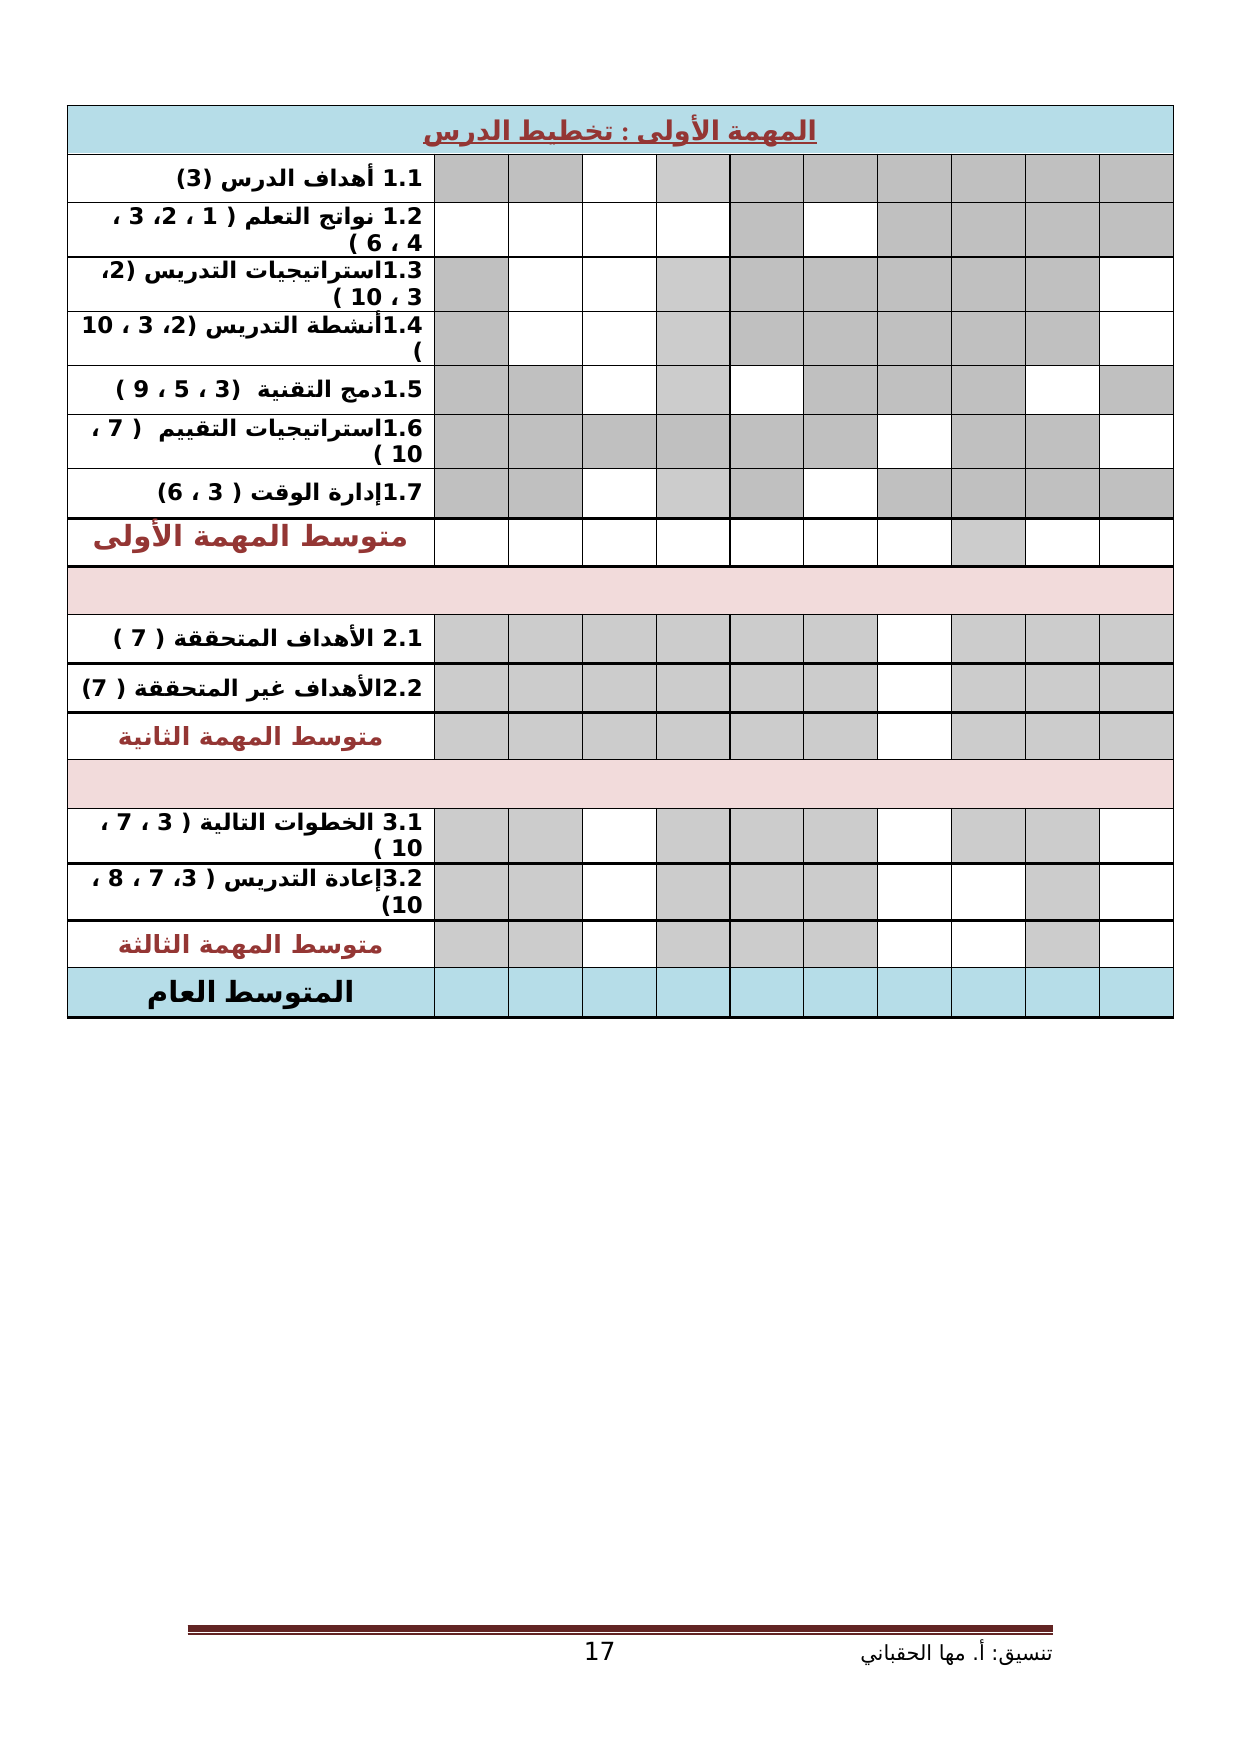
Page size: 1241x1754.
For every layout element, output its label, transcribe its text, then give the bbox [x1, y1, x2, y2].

table_cell [435, 714, 508, 759]
table_cell [878, 469, 951, 517]
table_cell [952, 865, 1025, 919]
table_cell [509, 714, 582, 759]
table_cell [1026, 203, 1099, 256]
table_cell [804, 469, 877, 517]
table_cell [731, 415, 803, 468]
table_cell [509, 155, 582, 202]
table_cell [583, 809, 656, 862]
table_cell [804, 415, 877, 468]
table_cell [435, 203, 508, 256]
table_cell [804, 155, 877, 202]
table_cell [583, 520, 656, 565]
table_cell [1100, 968, 1173, 1016]
table_cell [509, 415, 582, 468]
table_cell [952, 258, 1025, 311]
table_cell [435, 615, 508, 662]
table_cell [435, 366, 508, 414]
table_cell [435, 415, 508, 468]
table_cell [1100, 809, 1173, 862]
table_cell [804, 714, 877, 759]
table_cell 3.2إعادة التدريس ( 3، 7 ، 8 ، 10) [68, 865, 434, 919]
table_cell [1026, 615, 1099, 662]
table_cell [509, 865, 582, 919]
table_cell [804, 665, 877, 711]
table_cell [657, 520, 729, 565]
table_cell [731, 312, 803, 365]
table_cell [952, 922, 1025, 967]
table_cell [952, 968, 1025, 1016]
table_cell [952, 714, 1025, 759]
table_cell [804, 258, 877, 311]
table_cell [878, 714, 951, 759]
table_cell [509, 922, 582, 967]
table_cell [583, 366, 656, 414]
table_cell [509, 469, 582, 517]
table_cell [878, 968, 951, 1016]
table_cell [509, 366, 582, 414]
table_cell متوسط المهمة الثانية [68, 714, 434, 759]
table_cell [731, 968, 803, 1016]
table_cell [435, 665, 508, 711]
table_cell [1026, 714, 1099, 759]
table_cell [731, 615, 803, 662]
table_cell [878, 865, 951, 919]
table_cell متوسط المهمة الأولى [68, 520, 434, 565]
table_cell [952, 366, 1025, 414]
table_cell 1.6استراتيجيات التقييم ( 7 ، 10 ) [68, 415, 434, 468]
table_cell [1026, 809, 1099, 862]
table_cell [952, 520, 1025, 565]
table_cell [657, 714, 729, 759]
table_cell [583, 615, 656, 662]
table_cell [1026, 155, 1099, 202]
table_cell [804, 366, 877, 414]
table_cell [731, 366, 803, 414]
table_cell [583, 312, 656, 365]
table_cell [657, 809, 729, 862]
table_cell [583, 665, 656, 711]
table_cell [1100, 312, 1173, 365]
table_cell [878, 665, 951, 711]
table_cell [583, 865, 656, 919]
table_cell [952, 615, 1025, 662]
table_cell [509, 809, 582, 862]
table_cell [952, 312, 1025, 365]
table_cell [731, 922, 803, 967]
table_cell [1026, 865, 1099, 919]
table_cell [878, 155, 951, 202]
table_cell [1026, 665, 1099, 711]
table_cell [731, 714, 803, 759]
table_cell متوسط المهمة الثالثة [68, 922, 434, 967]
table_cell [804, 809, 877, 862]
table_cell [878, 922, 951, 967]
table_cell [583, 922, 656, 967]
table_cell [68, 760, 1173, 808]
table_cell [1100, 520, 1173, 565]
table_cell [804, 520, 877, 565]
table_cell [657, 203, 729, 256]
table_cell 3.1 الخطوات التالية ( 3 ، 7 ، 10 ) [68, 809, 434, 862]
table_cell [435, 968, 508, 1016]
table_cell [731, 520, 803, 565]
table_cell المهمة الأولى : تخطيط الدرس [68, 106, 1173, 153]
table_cell [1026, 366, 1099, 414]
table_cell [731, 258, 803, 311]
table_cell [657, 258, 729, 311]
table_cell [952, 809, 1025, 862]
table_cell [804, 312, 877, 365]
table_cell [878, 312, 951, 365]
table_cell [952, 415, 1025, 468]
table_cell [878, 203, 951, 256]
table_cell [435, 809, 508, 862]
table_cell [878, 258, 951, 311]
table_cell [804, 922, 877, 967]
table_cell [657, 312, 729, 365]
table_cell [435, 865, 508, 919]
table_cell [878, 520, 951, 565]
table_cell [435, 312, 508, 365]
table_cell [731, 865, 803, 919]
table_cell [1100, 155, 1173, 202]
table_cell [1026, 968, 1099, 1016]
table_cell [1100, 922, 1173, 967]
table_cell [952, 203, 1025, 256]
table_cell 2.1 الأهداف المتحققة ( 7 ) [68, 615, 434, 662]
table_cell [509, 258, 582, 311]
table_cell [435, 258, 508, 311]
table_cell [1100, 415, 1173, 468]
table_cell [1026, 415, 1099, 468]
table_cell [583, 203, 656, 256]
table_cell [657, 968, 729, 1016]
table_cell [878, 615, 951, 662]
table_cell [952, 665, 1025, 711]
table_cell [657, 155, 729, 202]
table_cell [657, 615, 729, 662]
table_cell [583, 415, 656, 468]
table_cell [804, 203, 877, 256]
table_cell [1026, 922, 1099, 967]
table_cell [435, 469, 508, 517]
table_cell [952, 469, 1025, 517]
table_cell [731, 665, 803, 711]
table_cell [804, 865, 877, 919]
table_cell 1.5دمج التقنية (3 ، 5 ، 9 ) [68, 366, 434, 414]
table_cell [509, 968, 582, 1016]
table_cell [878, 809, 951, 862]
table_cell [509, 312, 582, 365]
table_cell [509, 520, 582, 565]
table_cell [731, 155, 803, 202]
table_cell [657, 865, 729, 919]
table_cell [731, 469, 803, 517]
table_cell [1100, 665, 1173, 711]
table_cell [583, 155, 656, 202]
table_cell [583, 469, 656, 517]
table_cell [1100, 469, 1173, 517]
table_cell [583, 714, 656, 759]
table_cell [804, 615, 877, 662]
table_cell 1.1 أهداف الدرس (3) [68, 155, 434, 202]
table_cell [435, 922, 508, 967]
table_cell [731, 809, 803, 862]
table_cell [657, 415, 729, 468]
table_cell [657, 922, 729, 967]
table_cell 1.7إدارة الوقت ( 3 ، 6) [68, 469, 434, 517]
table_cell [1026, 520, 1099, 565]
table_cell [878, 415, 951, 468]
table_cell [1100, 203, 1173, 256]
table_cell [1100, 258, 1173, 311]
table_cell [1100, 366, 1173, 414]
table_cell [1026, 469, 1099, 517]
table_cell [731, 203, 803, 256]
table_cell [804, 968, 877, 1016]
table_cell [435, 155, 508, 202]
table_cell [1100, 714, 1173, 759]
table_cell [952, 155, 1025, 202]
table_cell 1.2 نواتج التعلم ( 1 ، 2، 3 ، 4 ، 6 ) [68, 203, 434, 256]
table_cell [1026, 258, 1099, 311]
table_cell 1.4أنشطة التدريس (2، 3 ، 10 ) [68, 312, 434, 365]
table_cell 1.3استراتيجيات التدريس (2، 3 ، 10 ) [68, 258, 434, 311]
table_cell [1100, 615, 1173, 662]
table_cell [1100, 865, 1173, 919]
table_cell [509, 665, 582, 711]
table_cell [583, 968, 656, 1016]
table_cell [657, 469, 729, 517]
table_cell [583, 258, 656, 311]
table_cell [68, 568, 1173, 614]
table_cell [509, 203, 582, 256]
table_cell [435, 520, 508, 565]
table_cell [657, 665, 729, 711]
table_cell [657, 366, 729, 414]
table_cell المتوسط العام [68, 968, 434, 1016]
table_cell 2.2الأهداف غير المتحققة ( 7) [68, 665, 434, 711]
table_cell [509, 615, 582, 662]
table_cell [878, 366, 951, 414]
table_cell [1026, 312, 1099, 365]
